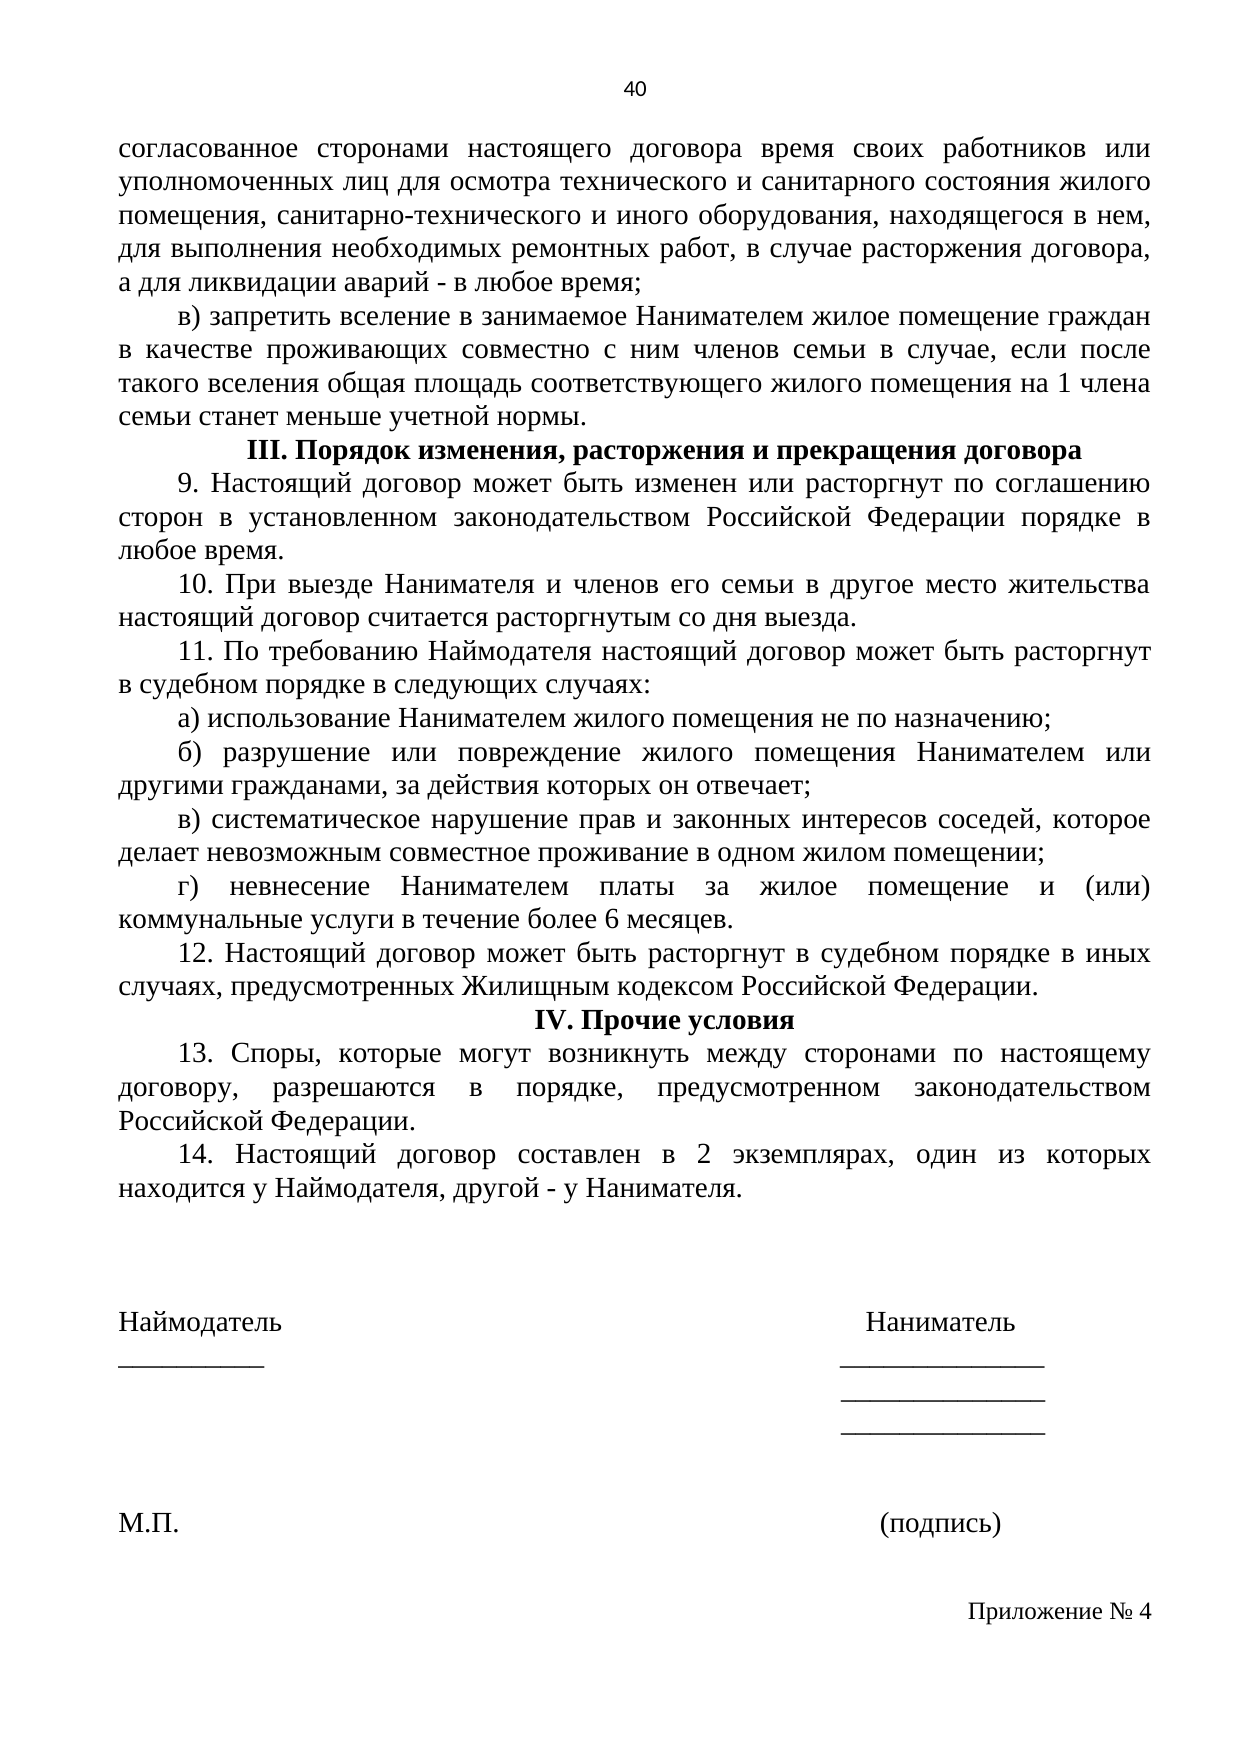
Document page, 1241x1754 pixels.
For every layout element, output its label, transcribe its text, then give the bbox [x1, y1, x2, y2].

text а) использование Нанимателем жилого помещения не по назначению; [118, 700, 1152, 734]
text 10. При выезде Нанимателя и членов его семьи в другое место жительства настоящий договор считается расторгнутым со дня выезда. [118, 566, 1152, 633]
text ______________ [118, 1371, 1152, 1404]
text М.П. (подпись) [118, 1505, 1152, 1539]
text 11. По требованию Наймодателя настоящий договор может быть расторгнут в судебном порядке в следующих случаях: [118, 633, 1152, 700]
text 12. Настоящий договор может быть расторгнут в судебном порядке в иных случаях, предусмотренных Жилищным кодексом Российской Федерации. [118, 935, 1152, 1002]
text ______________ [118, 1404, 1152, 1438]
text __________ ______________ [118, 1337, 1152, 1371]
text 9. Настоящий договор может быть изменен или расторгнут по соглашению сторон в установленном законодательством Российской Федерации порядке в любое время. [118, 465, 1152, 566]
text в) запретить вселение в занимаемое Нанимателем жилое помещение граждан в качестве проживающих совместно с ним членов семьи в случае, если после такого вселения общая площадь соответствующего жилого помещения на 1 члена семьи станет меньше учетной нормы. [118, 298, 1152, 432]
text Наймодатель Наниматель [118, 1304, 1152, 1337]
text 13. Споры, которые могут возникнуть между сторонами по настоящему договору, разрешаются в порядке, предусмотренном законодательством Российской Федерации. [118, 1036, 1152, 1136]
text в) систематическое нарушение прав и законных интересов соседей, которое делает невозможным совместное проживание в одном жилом помещении; [118, 801, 1152, 868]
text б) разрушение или повреждение жилого помещения Нанимателем или другими гражданами, за действия которых он отвечает; [118, 734, 1152, 801]
text III. Порядок изменения, расторжения и прекращения договора [118, 432, 1152, 465]
text IV. Прочие условия [118, 1002, 1152, 1036]
text 14. Настоящий договор составлен в 2 экземплярах, один из которых находится у Наймодателя, другой - у Нанимателя. [118, 1136, 1152, 1203]
text Приложение № 4 [118, 1596, 1152, 1625]
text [118, 130, 1152, 298]
text г) невнесение Нанимателем платы за жилое помещение и (или) коммунальные услуги в течение более 6 месяцев. [118, 868, 1152, 935]
